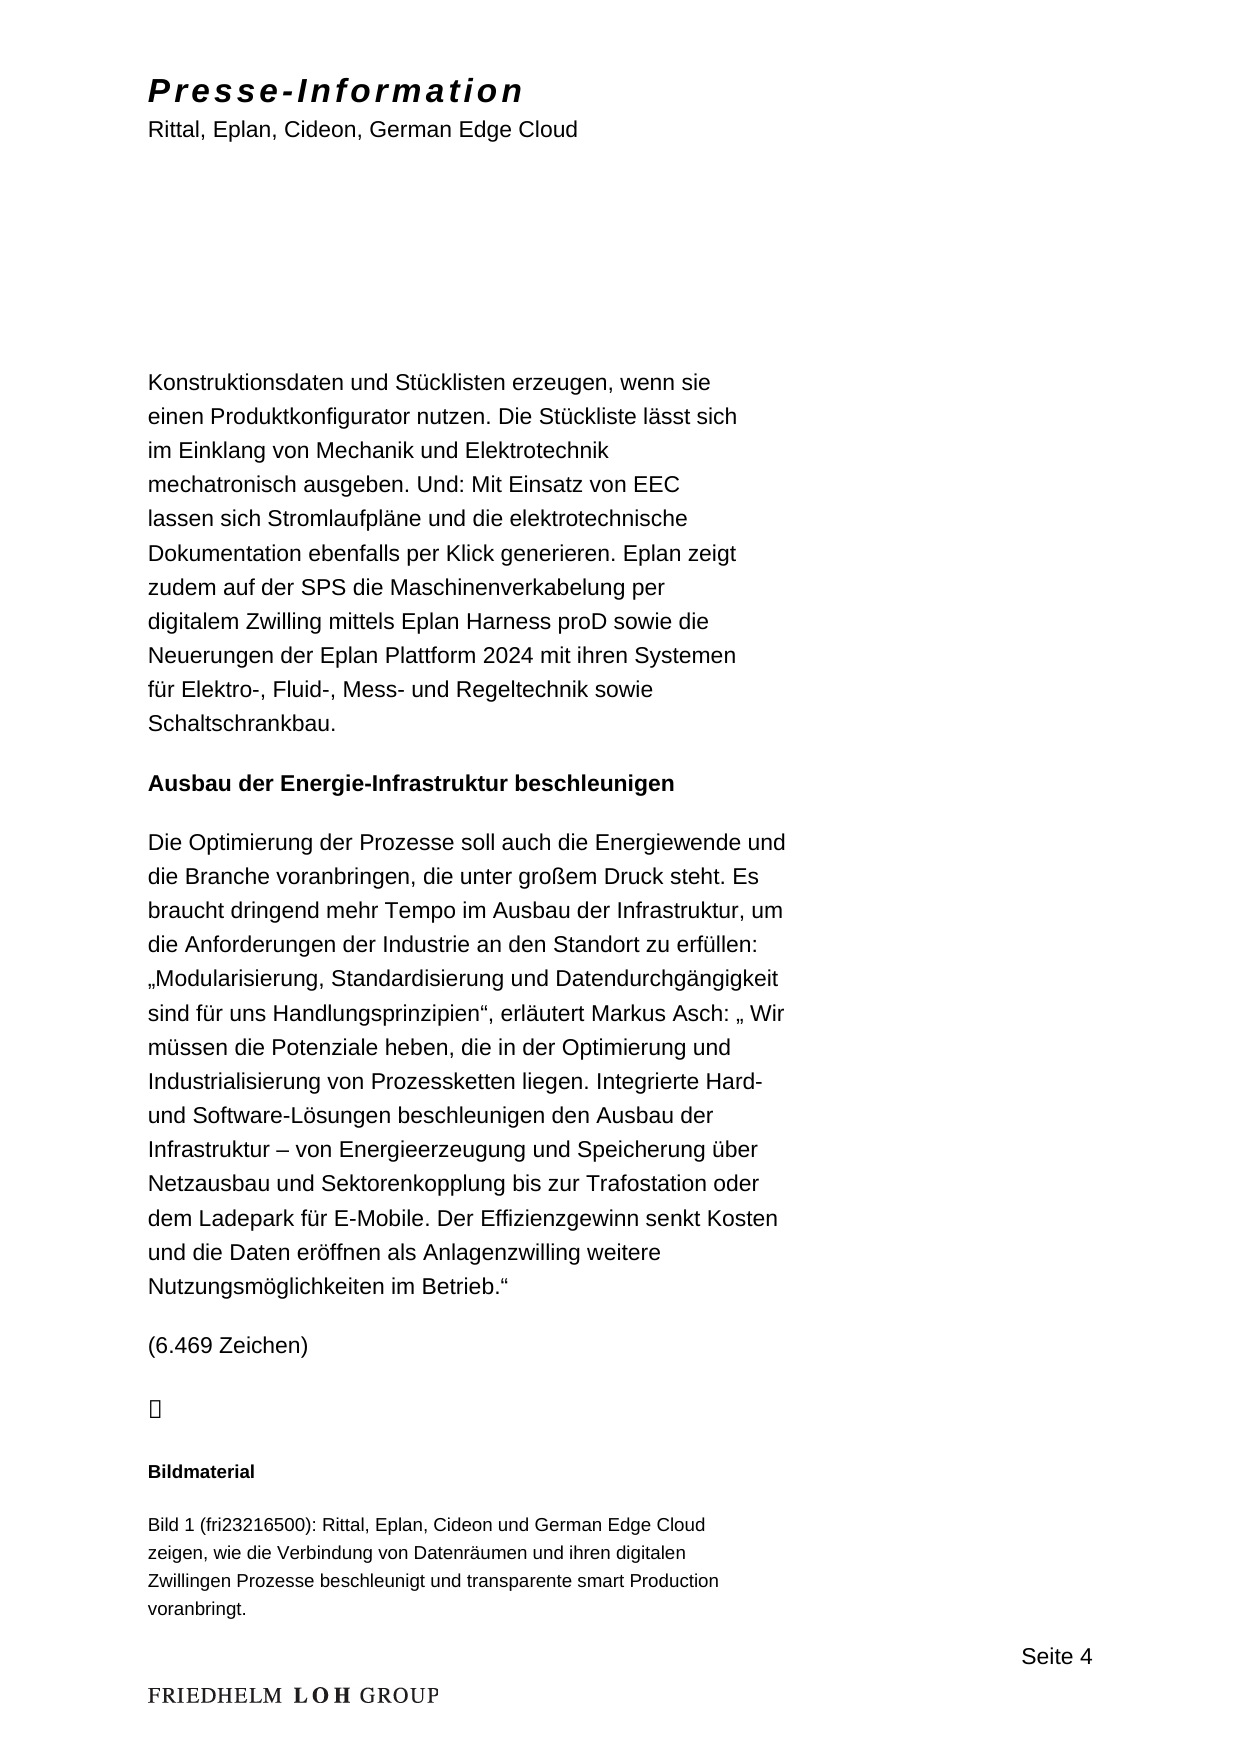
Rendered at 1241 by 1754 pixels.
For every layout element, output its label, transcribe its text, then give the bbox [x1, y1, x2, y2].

text Ausbau der Energie-Infrastruktur beschleunigen [148, 769, 738, 796]
text Bild 1 (fri23216500): Rittal, Eplan, Cideon und German Edge Cloud zeigen, wie die Verbindung von Datenräumen und ihren digitalen Zwillingen Prozesse beschleunigt und transparente smart Production voranbringt. [148, 1513, 738, 1619]
text (6.469 Zeichen) [148, 1332, 738, 1358]
picture [148, 1687, 438, 1703]
text Die Optimierung der Prozesse soll auch die Energiewende und die Branche voranbringen, die unter großem Druck steht. Es braucht dringend mehr Tempo im Ausbau der Infrastruktur, um die Anforderungen der Industrie an den Standort zu erfüllen: „Modularisierung, Standardisierung und Datendurchgängigkeit sind für uns Handlungsprinzipien“, erläutert Markus Asch: „ Wir müssen die Potenziale heben, die in der Optimierung und Industrialisierung von Prozessketten liegen. Integrierte Hard- und Software-Lösungen beschleunigen den Ausbau der Infrastruktur – von Energieerzeugung und Speicherung über Netzausbau und Sektorenkopplung bis zur Trafostation oder dem Ladepark für E-Mobile. Der Effizienzgewinn senkt Kosten und die Daten eröffnen als Anlagenzwilling weitere Nutzungsmöglichkeiten im Betrieb.“ [148, 829, 797, 1299]
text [148, 369, 738, 737]
text Bildmaterial [148, 1461, 738, 1482]
text  [148, 1391, 738, 1425]
